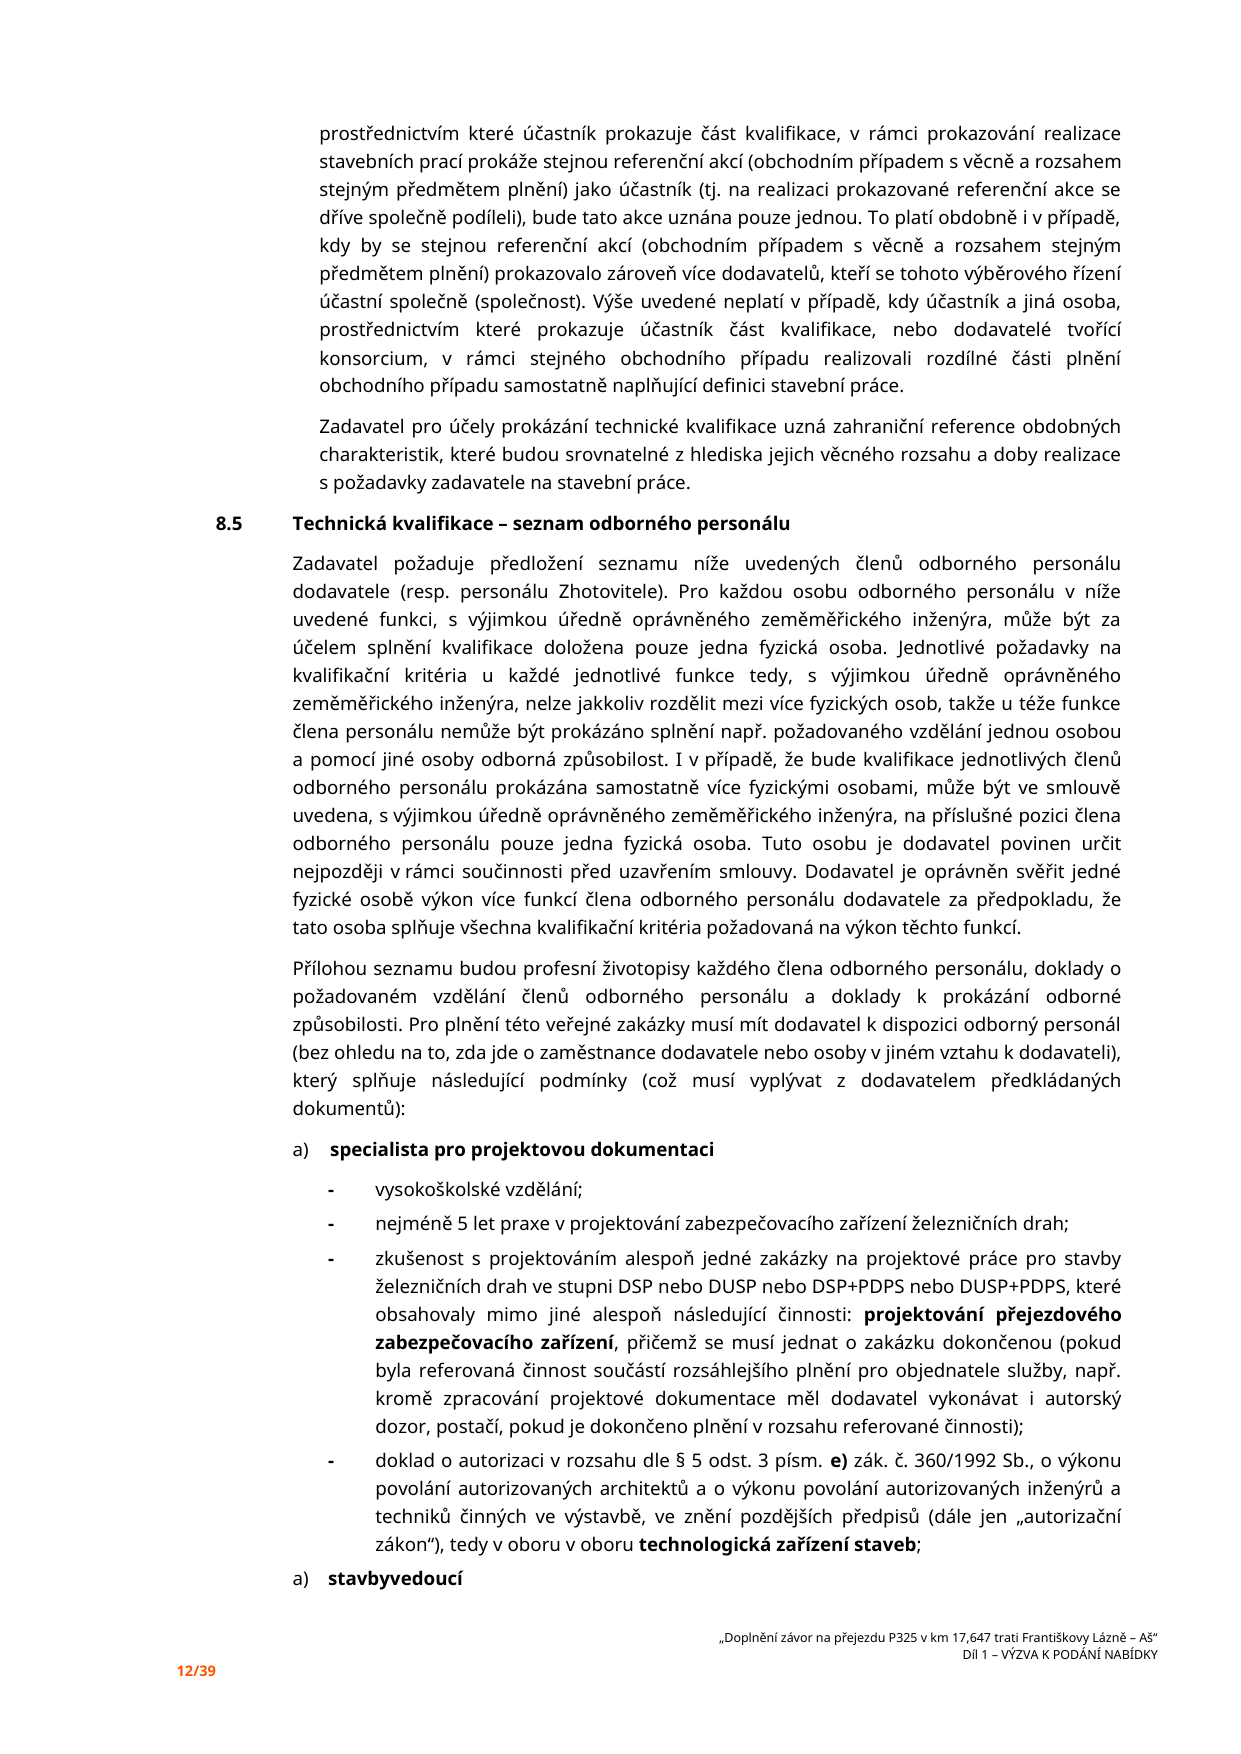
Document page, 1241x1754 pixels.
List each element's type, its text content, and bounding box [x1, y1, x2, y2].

text doklad o autorizaci v rozsahu dle § 5 odst. 3 písm. e) zák. č. 360/1992 Sb., o výkonu povolání autorizovaných architektů a o výkonu povolání autorizovaných inženýrů a techniků činných ve výstavbě, ve znění pozdějších předpisů (dále jen „autorizační zákon“), tedy v oboru v oboru technologická zařízení staveb; [328, 1447, 1122, 1557]
text nejméně 5 let praxe v projektování zabezpečovacího zařízení železničních drah; [328, 1211, 1122, 1236]
text zkušenost s projektováním alespoň jedné zakázky na projektové práce pro stavby železničních drah ve stupni DSP nebo DUSP nebo DSP+PDPS nebo DUSP+PDPS, které obsahovaly mimo jiné alespoň následující činnosti: projektování přejezdového zabezpečovacího zařízení, přičemž se musí jednat o zakázku dokončenou (pokud byla referovaná činnost součástí rozsáhlejšího plnění pro objednatele služby, např. kromě zpracování projektové dokumentace měl dodavatel vykonávat i autorský dozor, postačí, pokud je dokončeno plnění v rozsahu referované činnosti); [328, 1245, 1122, 1438]
list specialista pro projektovou dokumentaci [292, 1136, 1122, 1161]
text Zadavatel požaduje předložení seznamu níže uvedených členů odborného personálu dodavatele (resp. personálu Zhotovitele). Pro každou osobu odborného personálu v níže uvedené funkci, s výjimkou úředně oprávněného zeměměřického inženýra, může být za účelem splnění kvalifikace doložena pouze jedna fyzická osoba. Jednotlivé požadavky na kvalifikační kritéria u každé jednotlivé funkce tedy, s výjimkou úředně oprávněného zeměměřického inženýra, nelze jakkoliv rozdělit mezi více fyzických osob, takže u téže funkce člena personálu nemůže být prokázáno splnění např. požadovaného vzdělání jednou osobou a pomocí jiné osoby odborná způsobilost. I v případě, že bude kvalifikace jednotlivých členů odborného personálu prokázána samostatně více fyzickými osobami, může být ve smlouvě uvedena, s výjimkou úředně oprávněného zeměměřického inženýra, na příslušné pozici člena odborného personálu pouze jedna fyzická osoba. Tuto osobu je dodavatel povinen určit nejpozději v rámci součinnosti před uzavřením smlouvy. Dodavatel je oprávněn svěřit jedné fyzické osobě výkon více funkcí člena odborného personálu dodavatele za předpokladu, že tato osoba splňuje všechna kvalifikační kritéria požadovaná na výkon těchto funkcí. [292, 550, 1122, 940]
text Přílohou seznamu budou profesní životopisy každého člena odborného personálu, doklady o požadovaném vzdělání členů odborného personálu a doklady k prokázání odborné způsobilosti. Pro plnění této veřejné zakázky musí mít dodavatel k dispozici odborný personál (bez ohledu na to, zda jde o zaměstnance dodavatele nebo osoby v jiném vztahu k dodavateli), který splňuje následující podmínky (což musí vyplývat z dodavatelem předkládaných dokumentů): [292, 955, 1122, 1121]
text Zadavatel pro účely prokázání technické kvalifikace uzná zahraniční reference obdobných charakteristik, které budou srovnatelné z hlediska jejich věcného rozsahu a doby realizace s požadavky zadavatele na stavební práce. [319, 413, 1122, 495]
text Technická kvalifikace – seznam odborného personálu [216, 510, 1122, 535]
list stavbyvedoucí [292, 1566, 1122, 1591]
text vysokoškolské vzdělání; [328, 1176, 1122, 1202]
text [319, 121, 1122, 398]
